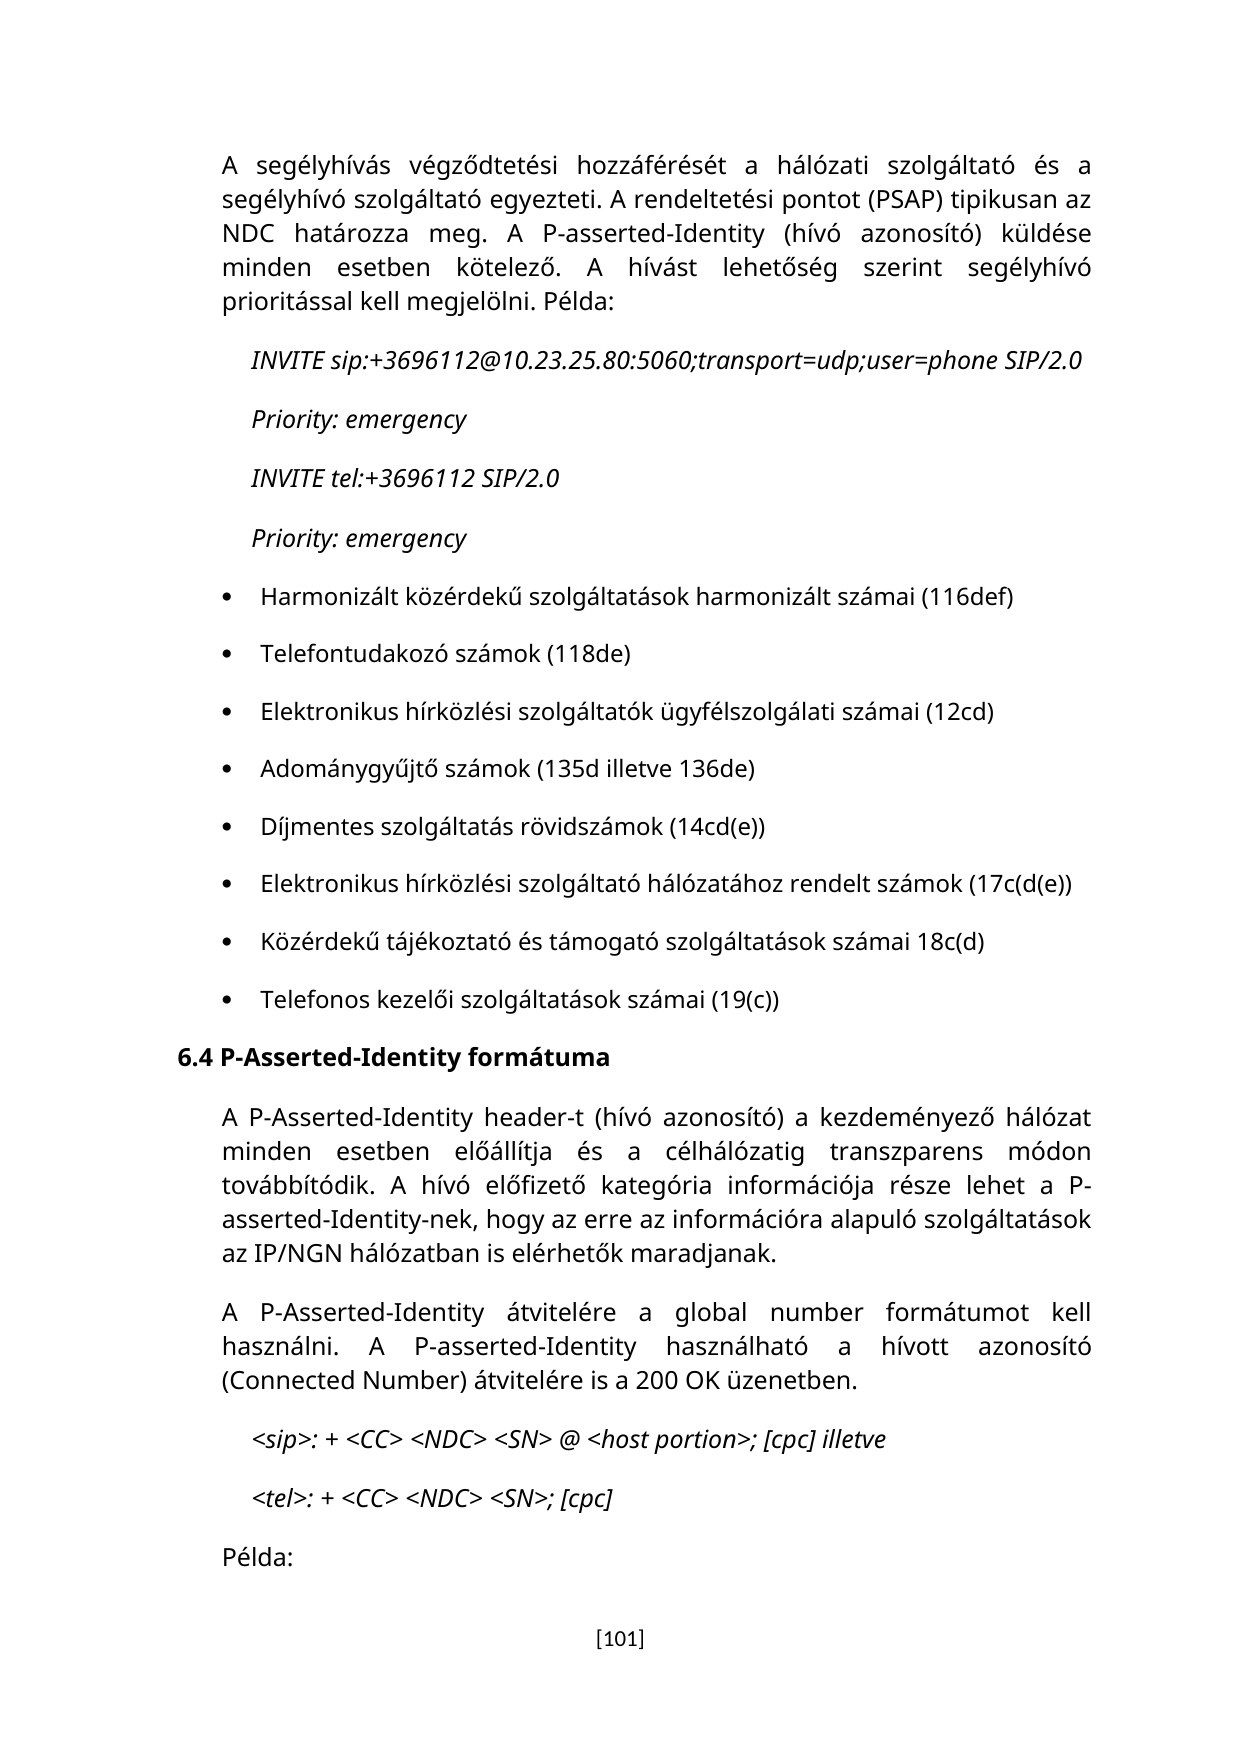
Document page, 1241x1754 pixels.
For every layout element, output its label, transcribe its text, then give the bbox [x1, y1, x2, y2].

subtitle 6.4 P-Asserted-Identity formátuma [177, 1040, 1092, 1074]
text <tel>: + <CC> <NDC> <SN>; [cpc] [251, 1481, 1092, 1515]
list Közérdekű tájékoztató és támogató szolgáltatások számai 18c(d) [223, 925, 1092, 957]
list Adománygyűjtő számok (135d illetve 136de) [223, 752, 1092, 785]
list Telefontudakozó számok (118de) [223, 637, 1092, 669]
text Priority: emergency [251, 402, 1092, 436]
text A segélyhívás végződtetési hozzáférését a hálózati szolgáltató és a segélyhívó szolgáltató egyezteti. A rendeltetési pontot (PSAP) tipikusan az NDC határozza meg. A P-asserted-Identity (hívó azonosító) küldése minden esetben kötelező. A hívást lehetőség szerint segélyhívó prioritással kell megjelölni. Példa: [222, 148, 1092, 318]
text <sip>: + <CC> <NDC> <SN> @ <host portion>; [cpc] illetve [251, 1422, 1092, 1456]
list Elektronikus hírközlési szolgáltató hálózatához rendelt számok (17c(d(e)) [223, 867, 1092, 900]
list Elektronikus hírközlési szolgáltatók ügyfélszolgálati számai (12cd) [223, 694, 1092, 727]
list Telefonos kezelői szolgáltatások számai (19(c)) [223, 982, 1092, 1015]
text INVITE tel:+3696112 SIP/2.0 [251, 461, 1092, 495]
text A P-Asserted-Identity átvitelére a global number formátumot kell használni. A P-asserted-Identity használható a hívott azonosító (Connected Number) átvitelére is a 200 OK üzenetben. [222, 1294, 1092, 1397]
list Díjmentes szolgáltatás rövidszámok (14cd(e)) [223, 810, 1092, 842]
text Példa: [222, 1540, 1092, 1574]
text A P-Asserted-Identity header-t (hívó azonosító) a kezdeményező hálózat minden esetben előállítja és a célhálózatig transzparens módon továbbítódik. A hívó előfizető kategória információja része lehet a P-asserted-Identity-nek, hogy az erre az információra alapuló szolgáltatások az IP/NGN hálózatban is elérhetők maradjanak. [222, 1099, 1092, 1269]
list Harmonizált közérdekű szolgáltatások harmonizált számai (116def) [223, 579, 1092, 612]
text Priority: emergency [251, 520, 1092, 554]
text INVITE sip:+3696112@10.23.25.80:5060;transport=udp;user=phone SIP/2.0 [251, 343, 1092, 377]
